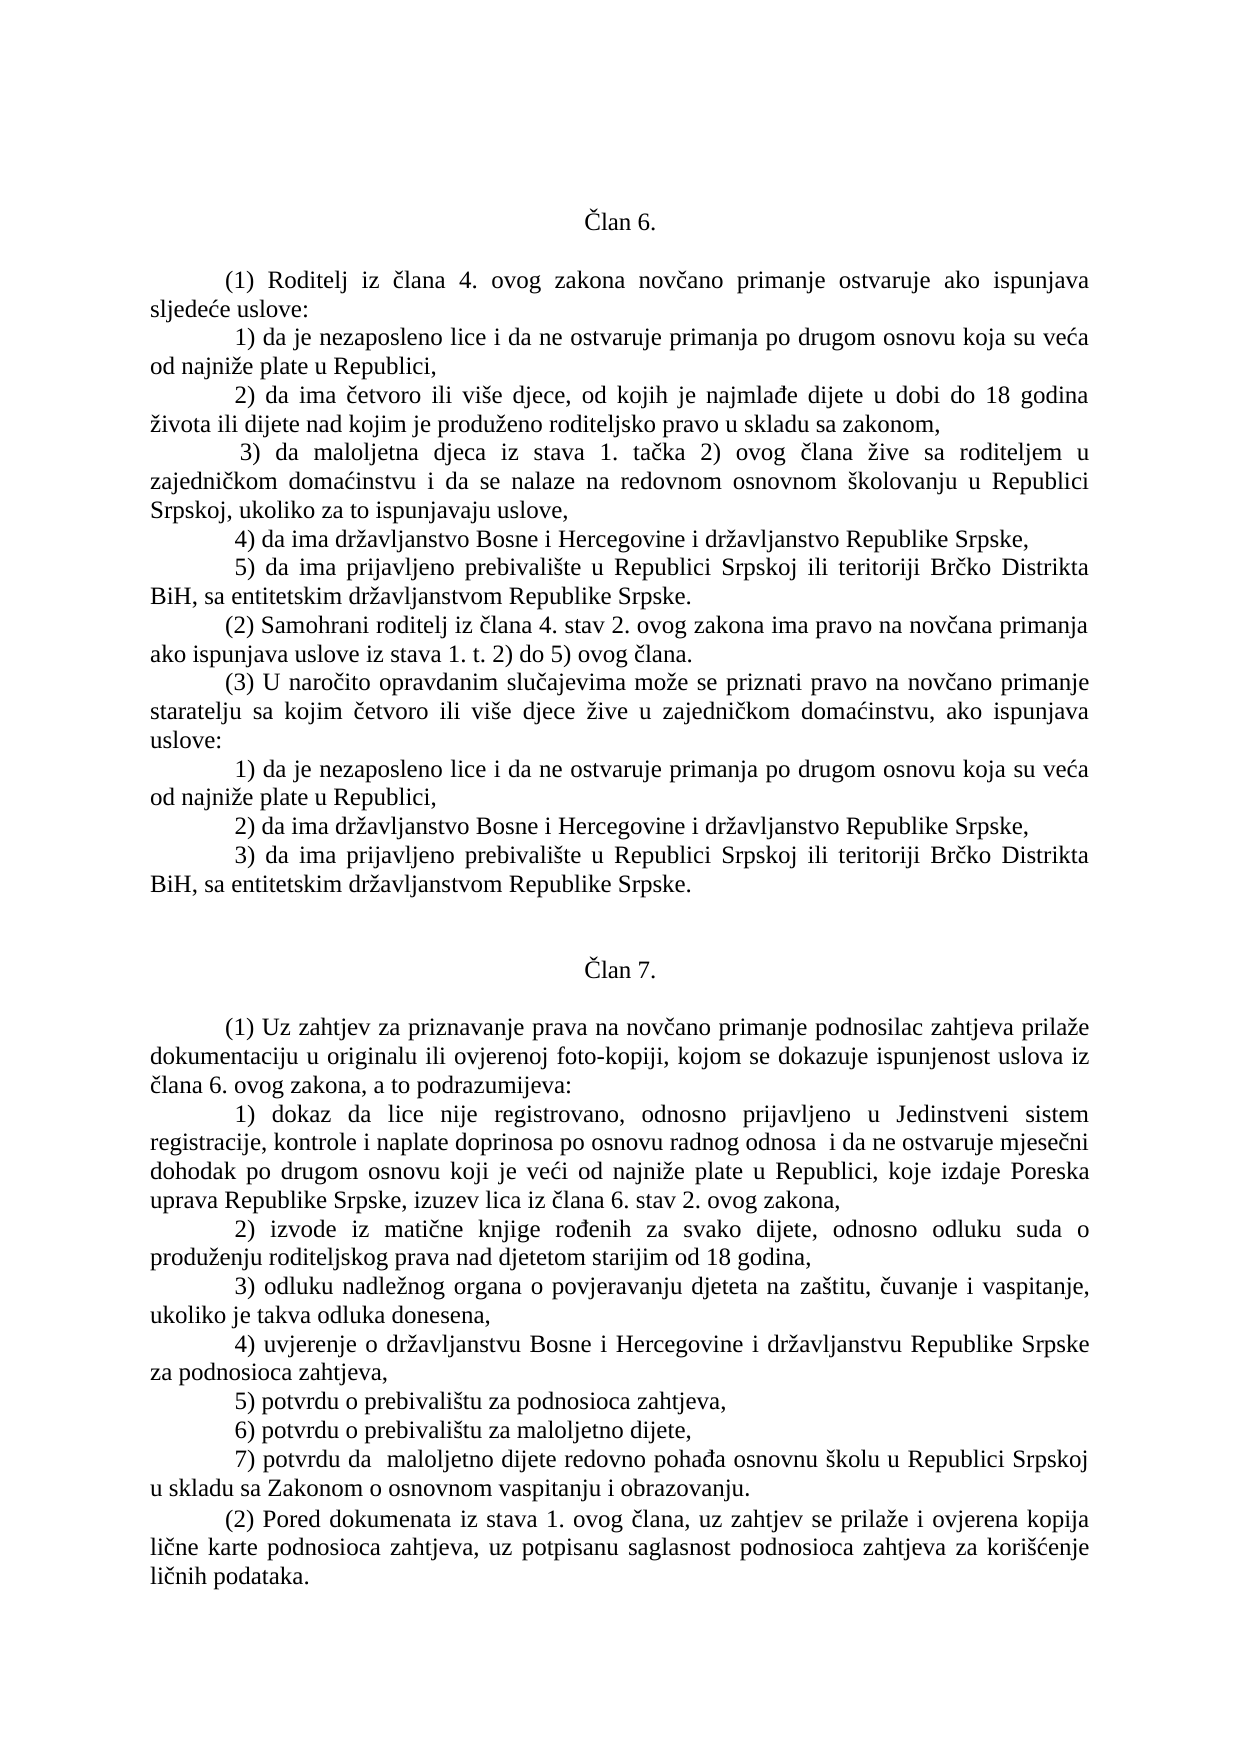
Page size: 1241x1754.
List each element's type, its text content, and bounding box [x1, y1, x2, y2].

text Član 6. [150, 207, 1090, 236]
text 1) dokaz da lice nije registrovano, odnosno prijavljeno u Jedinstveni sistem registracije, kontrole i naplate doprinosa po osnovu radnog odnosa i da ne ostvaruje mjesečni dohodak po drugom osnovu koji je veći od najniže plate u Republici, koje izdaje Poreska uprava Republike Srpske, izuzev lica iz člana 6. stav 2. ovog zakona, [150, 1099, 1090, 1214]
text 1) da je nezaposleno lice i da ne ostvaruje primanja po drugom osnovu koja su veća od najniže plate u Republici, [150, 322, 1090, 380]
text (1) Roditelj iz člana 4. ovog zakona novčano primanje ostvaruje ako ispunjava sljedeće uslove: [150, 265, 1090, 322]
text 5) da ima prijavljeno prebivalište u Republici Srpskoj ili teritoriji Brčko Distrikta BiH, sa entitetskim državljanstvom Republike Srpske. [150, 552, 1090, 610]
text (3) U naročito opravdanim slučajevima može se priznati pravo na novčano primanje staratelju sa kojim četvoro ili više djece žive u zajedničkom domaćinstvu, ako ispunjava uslove: [150, 667, 1090, 754]
text 3) da maloljetna djeca iz stava 1. tačka 2) ovog člana žive sa roditeljem u zajedničkom domaćinstvu i da se nalaze na redovnom osnovnom školovanju u Republici Srpskoj, ukoliko za to ispunjavaju uslove, [150, 437, 1090, 524]
text 2) izvode iz matične knjige rođenih za svako dijete, odnosno odluku suda o produženju roditeljskog prava nad djetetom starijim od 18 godina, [150, 1214, 1090, 1271]
text 4) uvjerenje o državljanstvu Bosne i Hercegovine i državljanstvu Republike Srpske za podnosioca zahtjeva, [150, 1329, 1090, 1386]
text 4) da ima državljanstvo Bosne i Hercegovine i državljanstvo Republike Srpske, [150, 524, 1090, 552]
text (2) Samohrani roditelj iz člana 4. stav 2. ovog zakona ima pravo na novčana primanja ako ispunjava uslove iz stava 1. t. 2) do 5) ovog člana. [150, 610, 1090, 667]
text (2) Pored dokumenata iz stava 1. ovog člana, uz zahtjev se prilaže i ovjerena kopija lične karte podnosioca zahtjeva, uz potpisanu saglasnost podnosioca zahtjeva za korišćenje ličnih podataka. [150, 1504, 1090, 1590]
text 1) da je nezaposleno lice i da ne ostvaruje primanja po drugom osnovu koja su veća od najniže plate u Republici, [150, 754, 1090, 811]
text 5) potvrdu o prebivalištu za podnosioca zahtjeva, [150, 1386, 1090, 1415]
text 2) da ima četvoro ili više djece, od kojih je najmlađe dijete u dobi do 18 godina života ili dijete nad kojim je produženo roditeljsko pravo u skladu sa zakonom, [150, 380, 1090, 437]
text 2) da ima državljanstvo Bosne i Hercegovine i državljanstvo Republike Srpske, [150, 811, 1090, 840]
text 7) potvrdu da maloljetno dijete redovno pohađa osnovnu školu u Republici Srpskoj u skladu sa Zakonom o osnovnom vaspitanju i obrazovanju. [150, 1444, 1090, 1504]
text 3) da ima prijavljeno prebivalište u Republici Srpskoj ili teritoriji Brčko Distrikta BiH, sa entitetskim državljanstvom Republike Srpske. [150, 840, 1090, 897]
text Član 7. [150, 955, 1090, 984]
text (1) Uz zahtjev za priznavanje prava na novčano primanje podnosilac zahtjeva prilaže dokumentaciju u originalu ili ovjerenoj foto-kopiji, kojom se dokazuje ispunjenost uslova iz člana 6. ovog zakona, a to podrazumijeva: [150, 1012, 1090, 1099]
text 6) potvrdu o prebivalištu za maloljetno dijete, [150, 1415, 1090, 1444]
text 3) odluku nadležnog organa o povjeravanju djeteta na zaštitu, čuvanje i vaspitanje, ukoliko je takva odluka donesena, [150, 1271, 1090, 1329]
